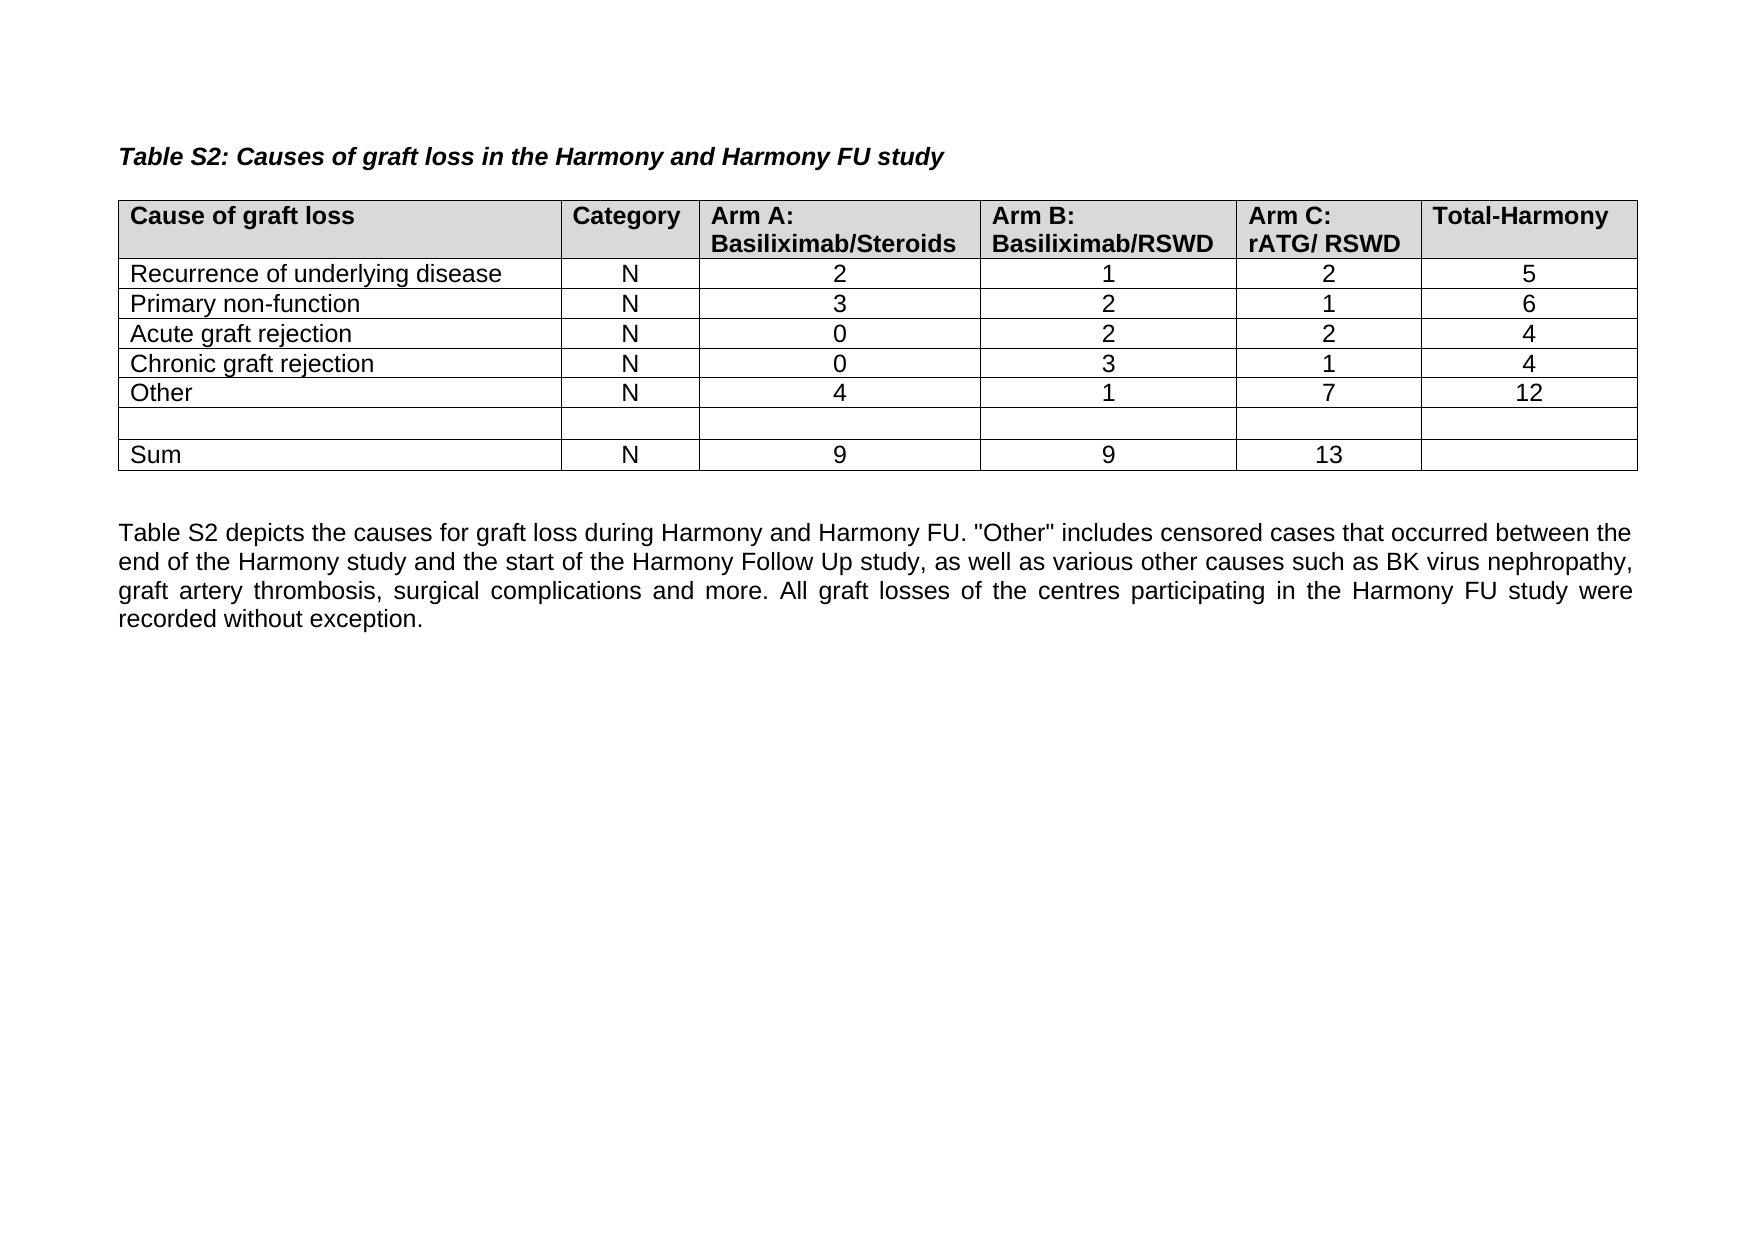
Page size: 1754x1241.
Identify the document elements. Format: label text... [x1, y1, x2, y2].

table_cell 9 [981, 440, 1236, 470]
table_cell 3 [981, 349, 1236, 377]
table_cell 1 [981, 378, 1236, 407]
table_cell 4 [700, 378, 980, 407]
table_cell ‍ [119, 408, 561, 439]
table_cell N [562, 378, 699, 407]
table_cell 4 [1422, 349, 1637, 377]
table_cell N [562, 319, 699, 347]
table_cell 3 [700, 289, 980, 318]
table_cell N [562, 440, 699, 470]
table_cell 1 [1237, 349, 1421, 377]
table_cell 7 [1237, 378, 1421, 407]
table_header Arm A: Basiliximab/Steroids [700, 201, 980, 258]
table_cell Acute graft rejection [119, 319, 561, 347]
table_cell 4 [1422, 319, 1637, 347]
table_cell 2 [981, 319, 1236, 347]
table_cell Primary non-function [119, 289, 561, 318]
table_cell 2 [1237, 319, 1421, 347]
table_cell 2 [1237, 259, 1421, 288]
table_cell N [562, 259, 699, 288]
table_cell 2 [700, 259, 980, 288]
table_cell Other [119, 378, 561, 407]
table_cell [1422, 440, 1637, 470]
table_cell 0 [700, 349, 980, 377]
table_cell 2 [981, 289, 1236, 318]
table_cell Sum [119, 440, 561, 470]
table_header Arm C: rATG/ RSWD [1237, 201, 1421, 258]
table_cell 9 [700, 440, 980, 470]
table_header Total-Harmony [1422, 201, 1637, 258]
table_cell [981, 408, 1236, 439]
table_header Arm B: Basiliximab/RSWD [981, 201, 1236, 258]
table_header Cause of graft loss [119, 201, 561, 258]
table_cell 0 [700, 319, 980, 347]
table_cell Recurrence of underlying disease [119, 259, 561, 288]
table_cell [1237, 408, 1421, 439]
table_cell 6 [1422, 289, 1637, 318]
table_cell Chronic graft rejection [119, 349, 561, 377]
table_cell N [562, 349, 699, 377]
table_cell 13 [1237, 440, 1421, 470]
text Table S2 depicts the causes for graft loss during Harmony and Harmony FU. "Other" includes censored cases that occurred between the end of the Harmony study and the start of the Harmony Follow Up study, as well as various other causes such as BK virus nephropathy, graft artery thrombosis, surgical complications and more. All graft losses of the centres participating in the Harmony FU study were recorded without exception. [118, 518, 1636, 633]
table_cell [700, 408, 980, 439]
text Table S2: Causes of graft loss in the Harmony and Harmony FU study [118, 142, 1636, 171]
table_cell 12 [1422, 378, 1637, 407]
table_cell [562, 408, 699, 439]
table_cell 1 [1237, 289, 1421, 318]
table_cell [1422, 408, 1637, 439]
table_header Category [562, 201, 699, 258]
table_cell 5 [1422, 259, 1637, 288]
table_cell 1 [981, 259, 1236, 288]
table_cell N [562, 289, 699, 318]
